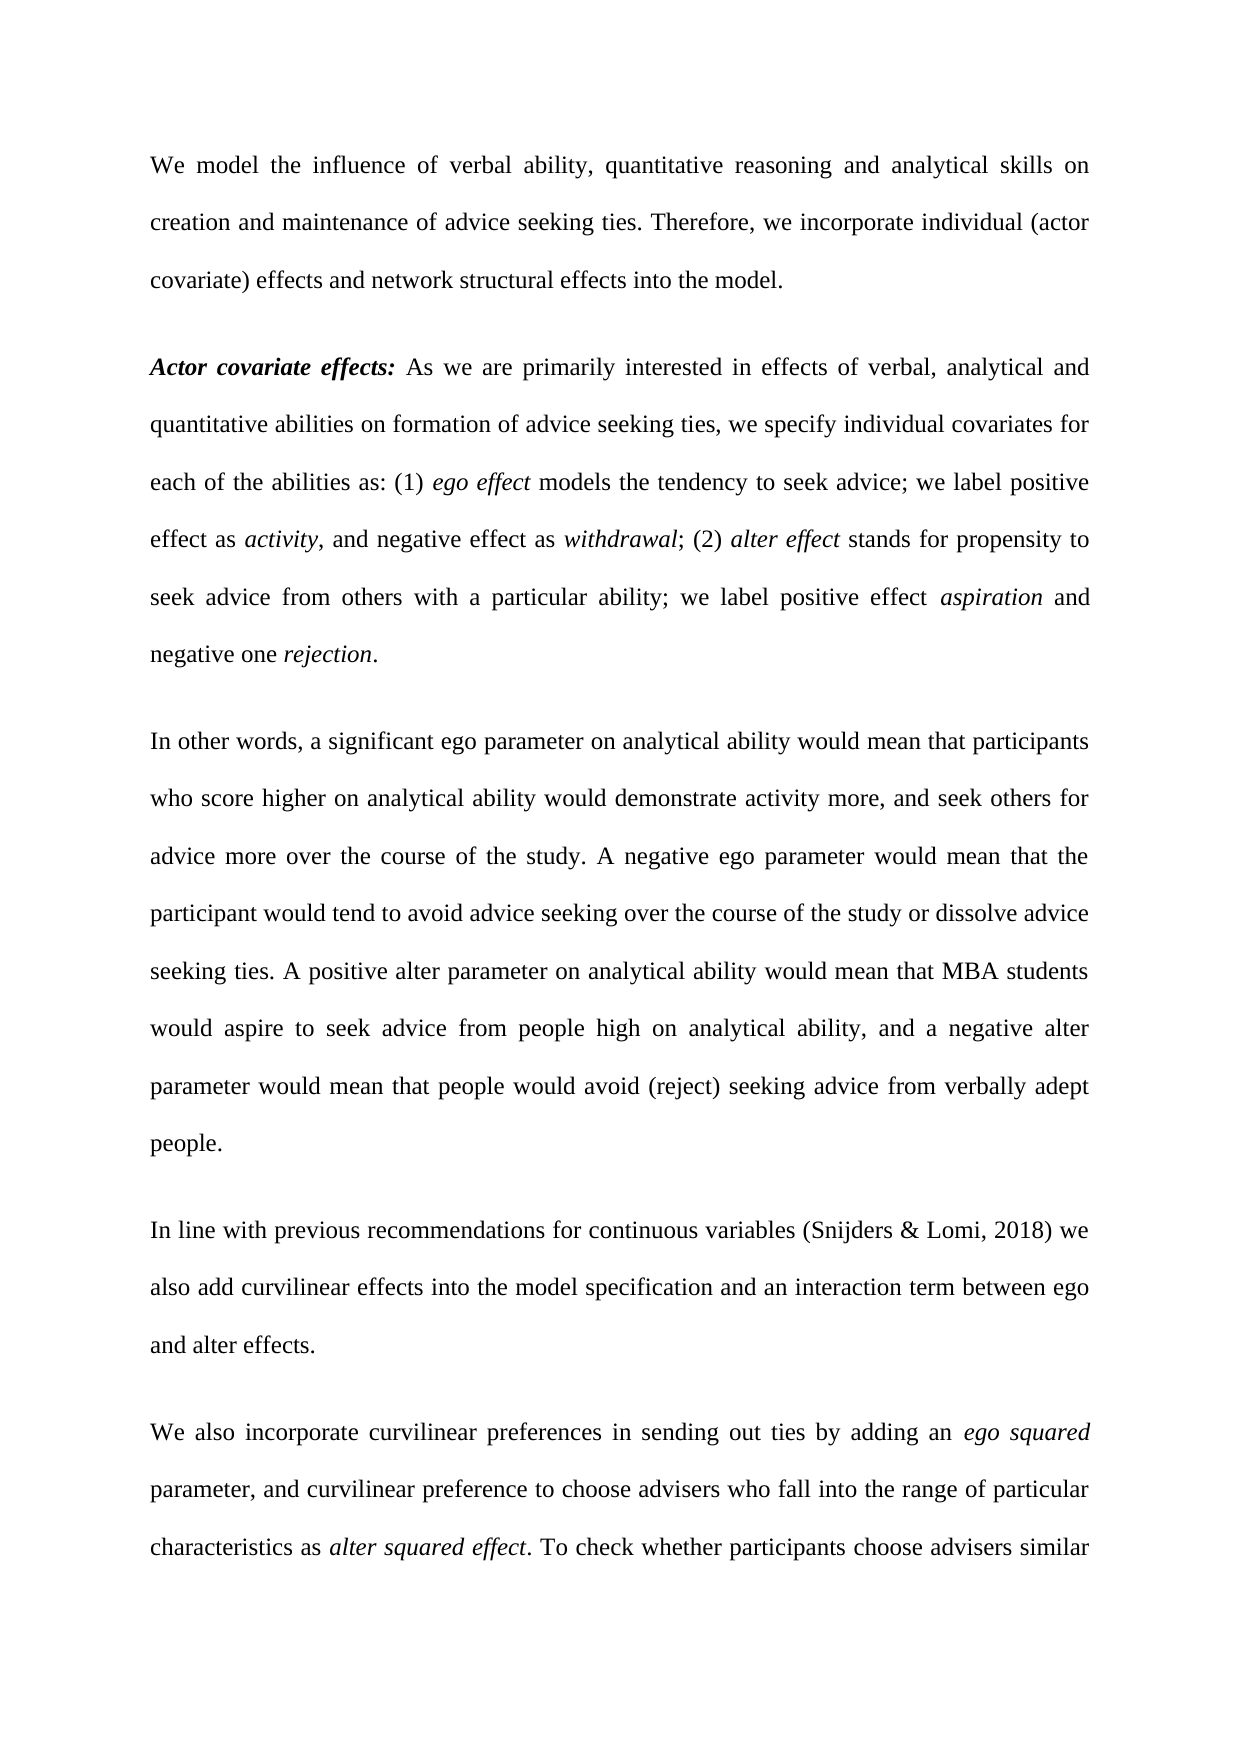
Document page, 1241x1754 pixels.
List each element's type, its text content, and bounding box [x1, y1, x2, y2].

text In other words, a significant ego parameter on analytical ability would mean that participants who score higher on analytical ability would demonstrate activity more, and seek others for advice more over the course of the study. A negative ego parameter would mean that the participant would tend to avoid advice seeking over the course of the study or dissolve advice seeking ties. A positive alter parameter on analytical ability would mean that MBA students would aspire to seek advice from people high on analytical ability, and a negative alter parameter would mean that people would avoid (reject) seeking advice from verbally adept people. [150, 726, 1090, 1157]
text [150, 1417, 1090, 1560]
text In line with previous recommendations for continuous variables (Snijders & Lomi, 2018) we also add curvilinear effects into the model specification and an interaction term between ego and alter effects. [150, 1215, 1090, 1359]
text Actor covariate effects: As we are primarily interested in effects of verbal, analytical and quantitative abilities on formation of advice seeking ties, we specify individual covariates for each of the abilities as: (1) ego effect models the tendency to seek advice; we label positive effect as activity, and negative effect as withdrawal; (2) alter effect stands for propensity to seek advice from others with a particular ability; we label positive effect aspiration and negative one rejection. [150, 352, 1090, 668]
text We model the influence of verbal ability, quantitative reasoning and analytical skills on creation and maintenance of advice seeking ties. Therefore, we incorporate individual (actor covariate) effects and network structural effects into the model. [150, 150, 1090, 294]
